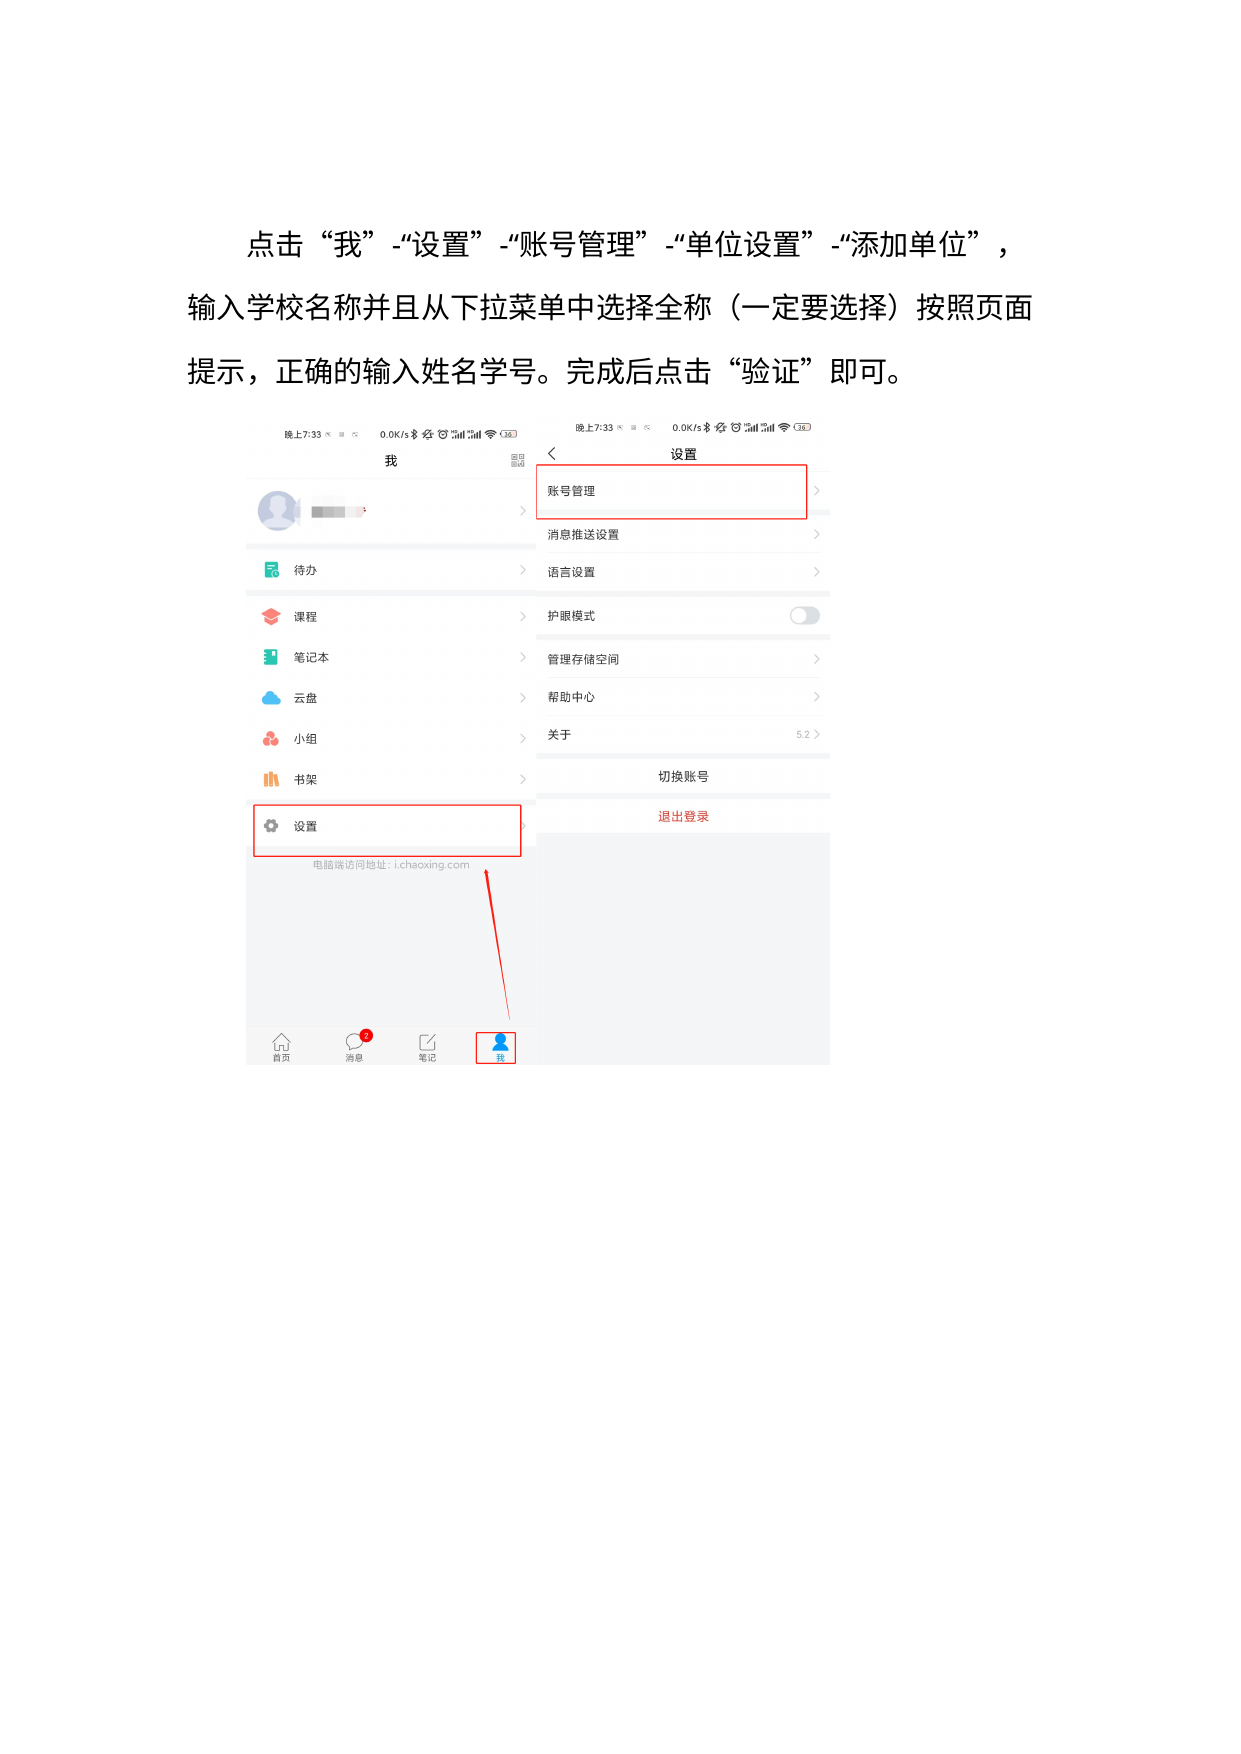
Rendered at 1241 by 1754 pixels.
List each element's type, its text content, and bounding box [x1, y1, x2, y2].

text 点击“我”-“设置”-“账号管理”-“单位设置”-“添加单位”，输入学校名称并且从下拉菜单中选择全称（一定要选择）按照页面提示，正确的输入姓名学号。完成后点击“验证”即可。 [187, 221, 1053, 391]
picture [245, 411, 831, 1065]
